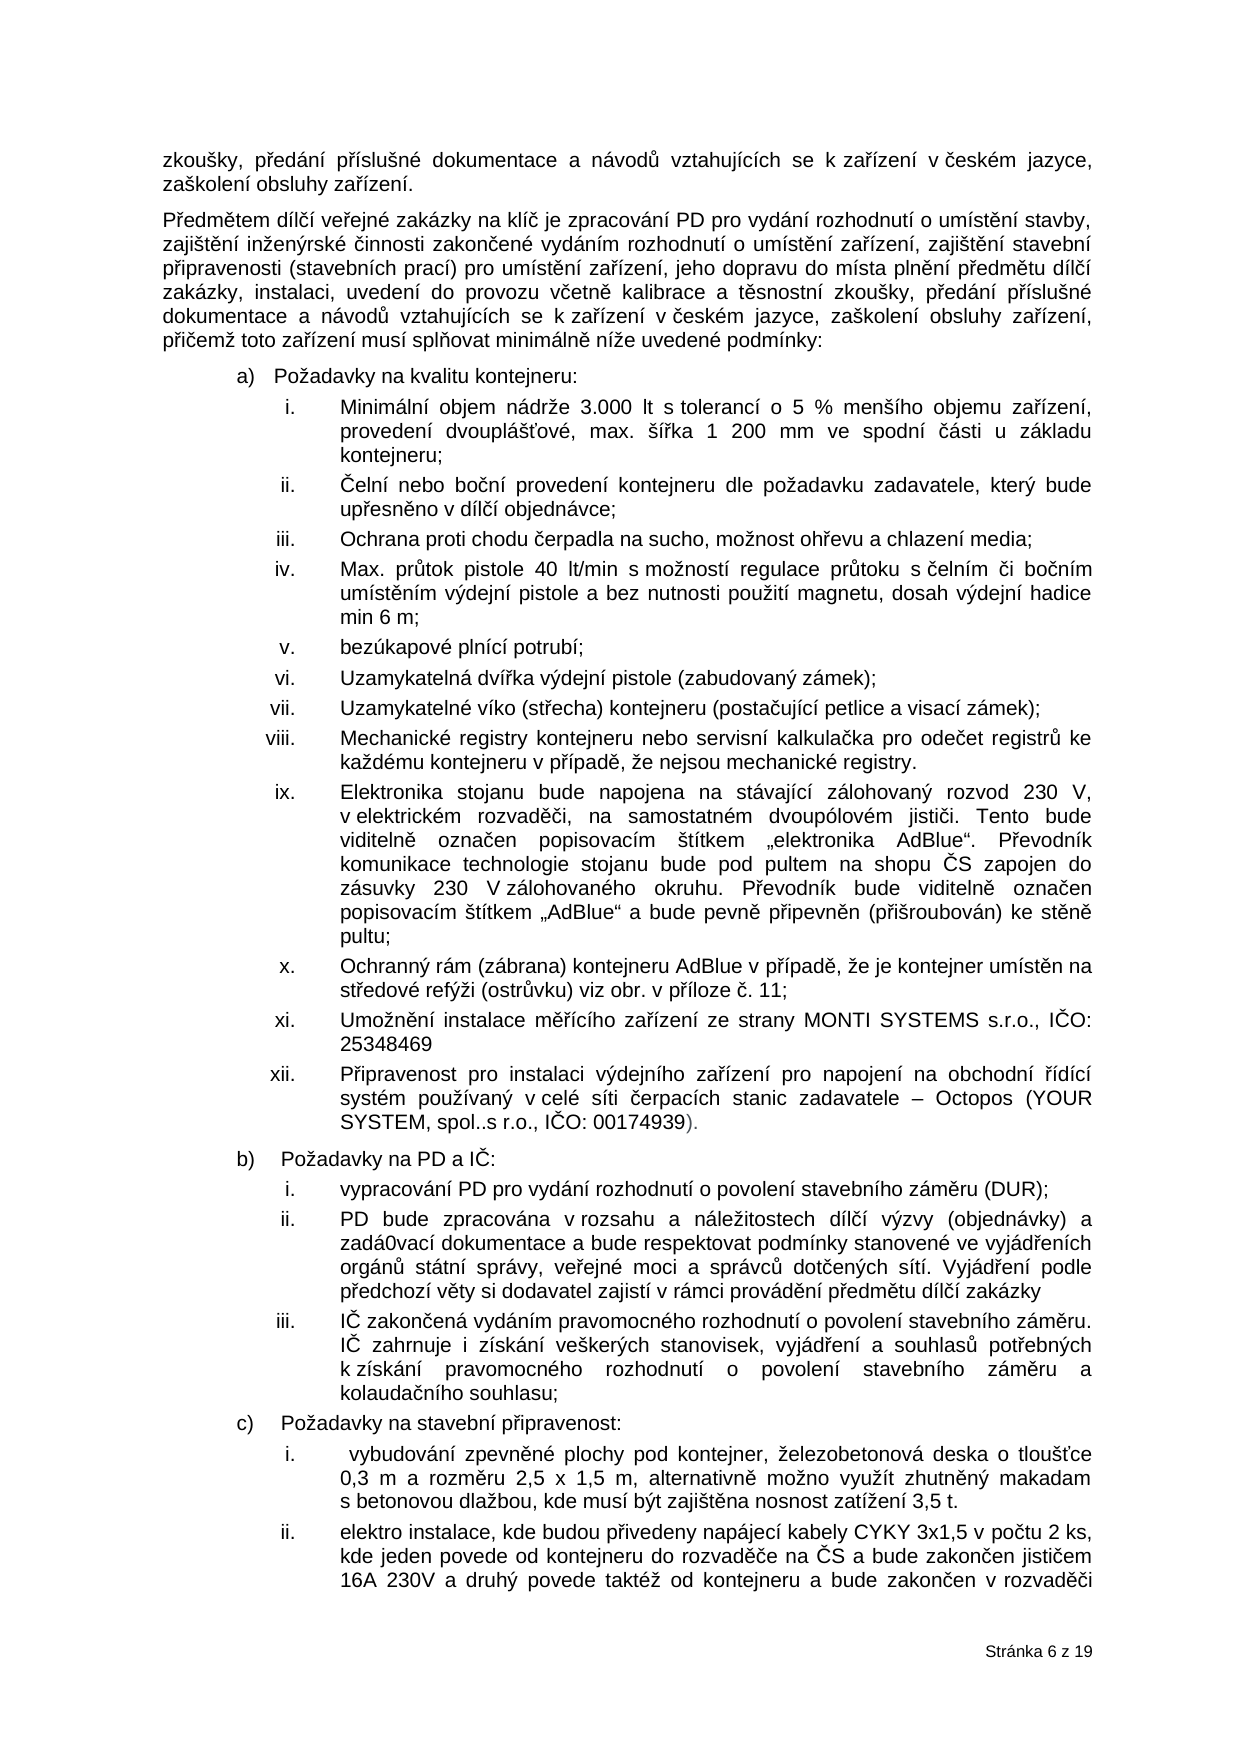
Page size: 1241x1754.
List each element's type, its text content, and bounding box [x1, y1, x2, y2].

list Umožnění instalace měřícího zařízení ze strany MONTI SYSTEMS s.r.o., IČO: 25348469 [295, 1008, 1093, 1056]
list Max. průtok pistole 40 lt/min s možností regulace průtoku s čelním či bočním umístěním výdejní pistole a bez nutnosti použití magnetu, dosah výdejní hadice min 6 m; [295, 557, 1093, 629]
list Požadavky na kvalitu kontejneru: [236, 364, 1093, 388]
list Uzamykatelná dvířka výdejní pistole (zabudovaný zámek); [295, 665, 1093, 689]
text Předmětem dílčí veřejné zakázky na klíč je zpracování PD pro vydání rozhodnutí o umístění stavby, zajištění inženýrské činnosti zakončené vydáním rozhodnutí o umístění zařízení, zajištění stavební připravenosti (stavebních prací) pro umístění zařízení, jeho dopravu do místa plnění předmětu dílčí zakázky, instalaci, uvedení do provozu včetně kalibrace a těsnostní zkoušky, předání příslušné dokumentace a návodů vztahujících se k zařízení v českém jazyce, zaškolení obsluhy zařízení, přičemž toto zařízení musí splňovat minimálně níže uvedené podmínky: [162, 208, 1093, 352]
list bezúkapové plnící potrubí; [295, 635, 1093, 659]
list vypracování PD pro vydání rozhodnutí o povolení stavebního záměru (DUR); [295, 1177, 1093, 1201]
list PD bude zpracována v rozsahu a náležitostech dílčí výzvy (objednávky) a zadá0vací dokumentace a bude respektovat podmínky stanovené ve vyjádřeních orgánů státní správy, veřejné moci a správců dotčených sítí. Vyjádření podle předchozí věty si dodavatel zajistí v rámci provádění předmětu dílčí zakázky [295, 1207, 1093, 1303]
list Mechanické registry kontejneru nebo servisní kalkulačka pro odečet registrů ke každému kontejneru v případě, že nejsou mechanické registry. [295, 726, 1093, 774]
list Požadavky na PD a IČ: [236, 1147, 1093, 1171]
list Připravenost pro instalaci výdejního zařízení pro napojení na obchodní řídící systém používaný v celé síti čerpacích stanic zadavatele – Octopos (YOUR SYSTEM, spol..s r.o., IČO: 00174939). [295, 1062, 1093, 1134]
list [295, 1519, 1093, 1591]
list Uzamykatelné víko (střecha) kontejneru (postačující petlice a visací zámek); [295, 696, 1093, 719]
list Požadavky na stavební připravenost: [236, 1411, 1093, 1435]
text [162, 148, 1093, 196]
list Čelní nebo boční provedení kontejneru dle požadavku zadavatele, který bude upřesněno v dílčí objednávce; [295, 473, 1093, 521]
list Ochrana proti chodu čerpadla na sucho, možnost ohřevu a chlazení media; [295, 527, 1093, 551]
list IČ zakončená vydáním pravomocného rozhodnutí o povolení stavebního záměru. IČ zahrnuje i získání veškerých stanovisek, vyjádření a souhlasů potřebných k získání pravomocného rozhodnutí o povolení stavebního záměru a kolaudačního souhlasu; [295, 1309, 1093, 1405]
list Minimální objem nádrže 3.000 lt s tolerancí o 5 % menšího objemu zařízení, provedení dvouplášťové, max. šířka 1 200 mm ve spodní části u základu kontejneru; [295, 394, 1093, 466]
list Ochranný rám (zábrana) kontejneru AdBlue v případě, že je kontejner umístěn na středové refýži (ostrůvku) viz obr. v příloze č. 11; [295, 954, 1093, 1002]
list Elektronika stojanu bude napojena na stávající zálohovaný rozvod 230 V, v elektrickém rozvaděči, na samostatném dvoupólovém jističi. Tento bude viditelně označen popisovacím štítkem „elektronika AdBlue“. Převodník komunikace technologie stojanu bude pod pultem na shopu ČS zapojen do zásuvky 230 V zálohovaného okruhu. Převodník bude viditelně označen popisovacím štítkem „AdBlue“ a bude pevně připevněn (přišroubován) ke stěně pultu; [295, 780, 1093, 948]
list vybudování zpevněné plochy pod kontejner, železobetonová deska o tloušťce 0,3 m a rozměru 2,5 x 1,5 m, alternativně možno využít zhutněný makadam s betonovou dlažbou, kde musí být zajištěna nosnost zatížení 3,5 t. [295, 1441, 1093, 1513]
